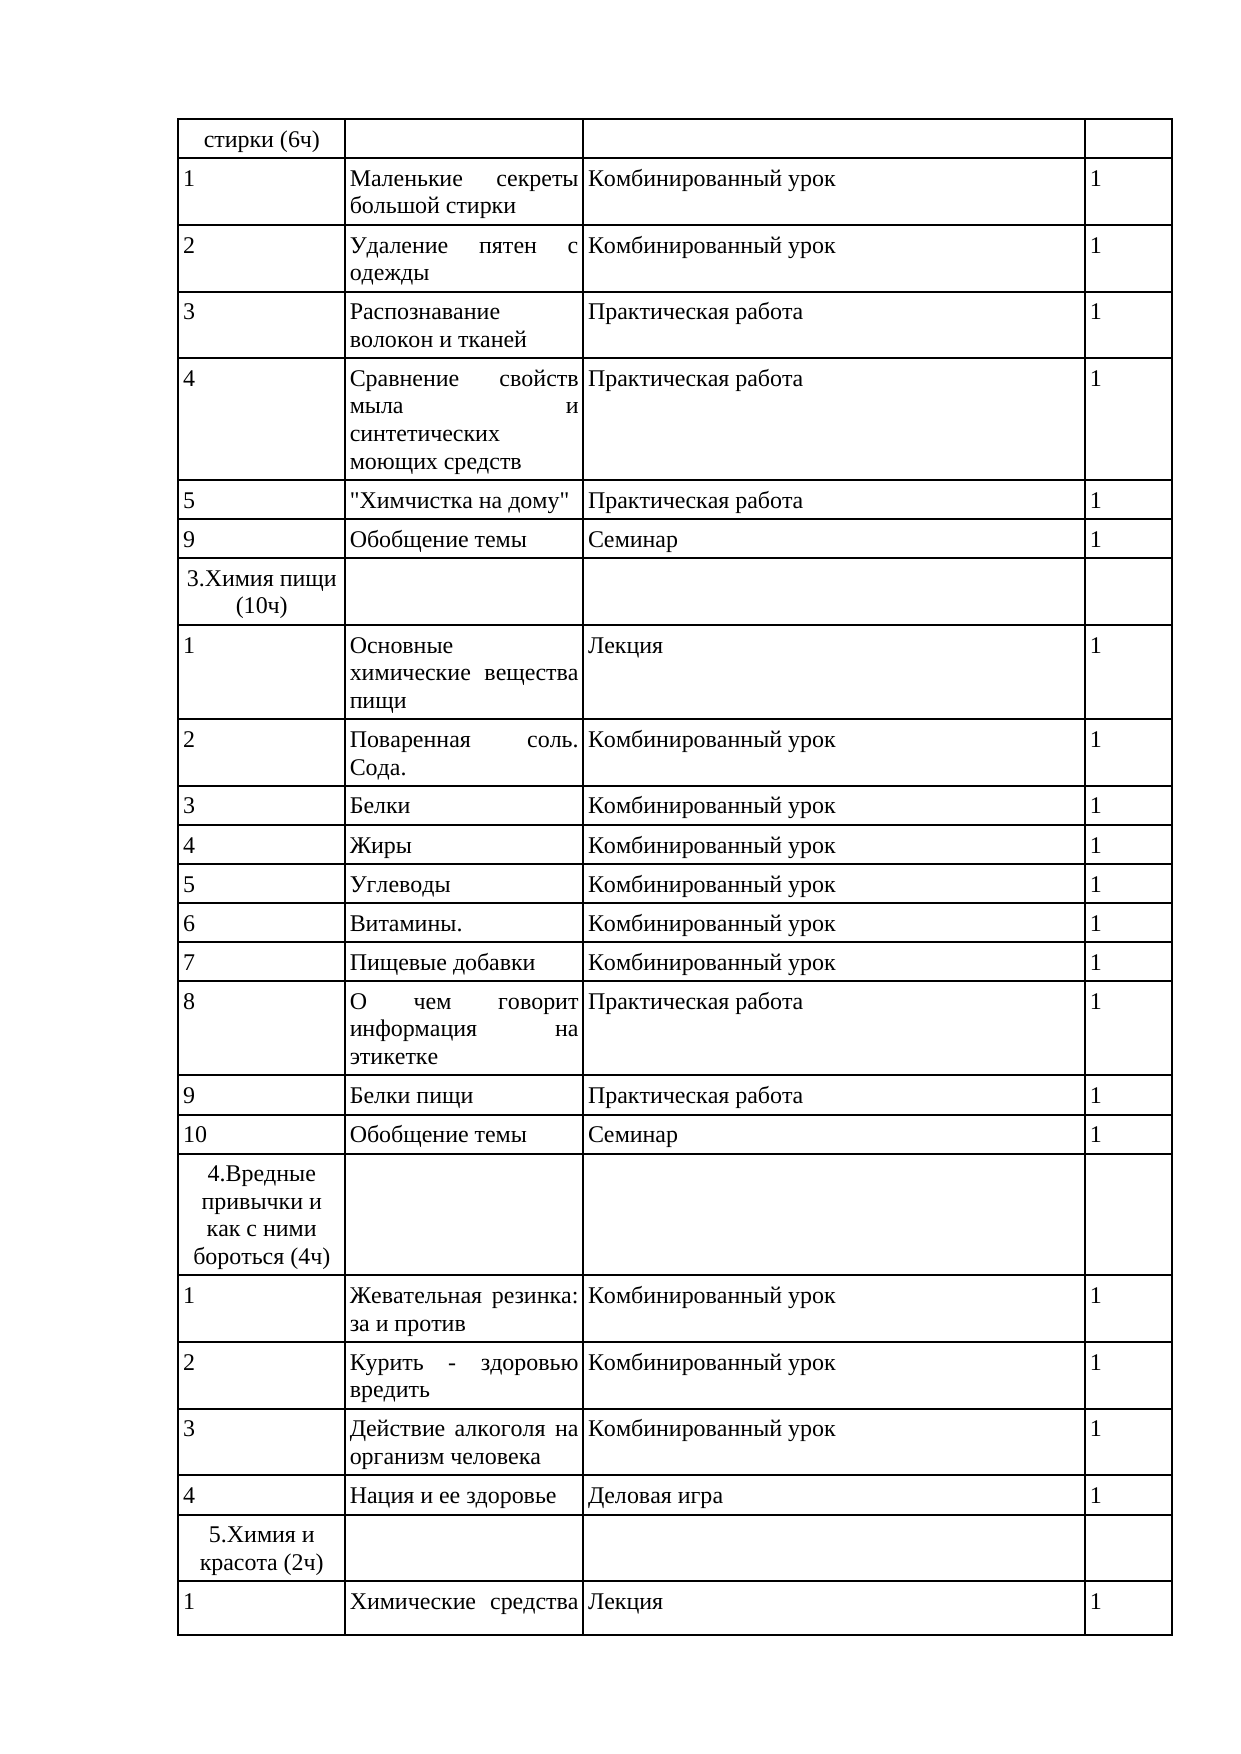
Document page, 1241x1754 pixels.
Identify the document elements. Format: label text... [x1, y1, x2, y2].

table_cell "Химчистка на дому" [346, 481, 582, 518]
table_cell Основные химические вещества пищи [346, 626, 582, 718]
table_cell Обобщение темы [346, 1116, 582, 1152]
table_cell Углеводы [346, 865, 582, 902]
table_cell 1 [1086, 1076, 1171, 1113]
table_cell [1086, 559, 1171, 624]
table_cell [584, 120, 1084, 157]
table_cell 3 [179, 787, 344, 824]
table_cell 10 [179, 1116, 344, 1152]
table_cell [584, 559, 1084, 624]
table_cell Обобщение темы [346, 520, 582, 557]
table_cell 1 [1086, 359, 1171, 479]
table_cell Лекция [584, 1582, 1084, 1634]
table_cell 9 [179, 1076, 344, 1113]
table_cell Маленькие секреты большой стирки [346, 159, 582, 224]
table_cell 5 [179, 865, 344, 902]
table_cell Нация и ее здоровье [346, 1476, 582, 1513]
table_cell Семинар [584, 520, 1084, 557]
table_cell 7 [179, 943, 344, 980]
table_cell 2 [179, 226, 344, 291]
table_cell 1 [179, 1582, 344, 1634]
table_cell Комбинированный урок [584, 720, 1084, 785]
table_cell 1 [1086, 1116, 1171, 1152]
table_cell Комбинированный урок [584, 904, 1084, 941]
table_cell 1 [1086, 1276, 1171, 1341]
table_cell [346, 1582, 582, 1634]
table_cell 1 [179, 626, 344, 718]
table_cell Комбинированный урок [584, 1343, 1084, 1408]
table_cell [1086, 1155, 1171, 1274]
table_cell Белки пищи [346, 1076, 582, 1113]
table_cell Комбинированный урок [584, 226, 1084, 291]
table_cell 1 [1086, 982, 1171, 1074]
table_cell 9 [179, 520, 344, 557]
table_cell 1 [1086, 826, 1171, 863]
table_cell Поваренная соль. Сода. [346, 720, 582, 785]
table_cell [346, 120, 582, 157]
table_cell Деловая игра [584, 1476, 1084, 1513]
table_cell Комбинированный урок [584, 865, 1084, 902]
table_cell 1 [1086, 159, 1171, 224]
table_cell 1 [179, 159, 344, 224]
table_cell 1 [1086, 1582, 1171, 1634]
table_cell Комбинированный урок [584, 1410, 1084, 1474]
table_cell 1 [1086, 865, 1171, 902]
table_cell 1 [1086, 226, 1171, 291]
table_cell 1 [1086, 1343, 1171, 1408]
table_cell [346, 1516, 582, 1580]
table_cell 2.Химия стирки (6ч) [179, 120, 344, 157]
table_cell 3 [179, 293, 344, 357]
table_cell [584, 1516, 1084, 1580]
table_cell Пищевые добавки [346, 943, 582, 980]
table_cell Комбинированный урок [584, 787, 1084, 824]
table_cell Белки [346, 787, 582, 824]
table_cell 8 [179, 982, 344, 1074]
table_cell 1 [1086, 481, 1171, 518]
table_cell 3.Химия пищи (10ч) [179, 559, 344, 624]
table_cell 1 [1086, 626, 1171, 718]
table_cell Курить - здоровью вредить [346, 1343, 582, 1408]
table_cell Комбинированный урок [584, 1276, 1084, 1341]
table_cell [346, 559, 582, 624]
table_cell Практическая работа [584, 982, 1084, 1074]
table_cell 4 [179, 359, 344, 479]
table_cell [346, 1155, 582, 1274]
table_cell Лекция [584, 626, 1084, 718]
table_cell Практическая работа [584, 293, 1084, 357]
table_cell Жевательная резинка: за и против [346, 1276, 582, 1341]
table_cell 1 [1086, 1476, 1171, 1513]
table_cell Комбинированный урок [584, 943, 1084, 980]
table_cell Сравнение свойств мыла и синтетических моющих средств [346, 359, 582, 479]
table_cell Семинар [584, 1116, 1084, 1152]
table_cell Удаление пятен с одежды [346, 226, 582, 291]
table_cell 4 [179, 826, 344, 863]
table_cell 4.Вредные привычки и как с ними бороться (4ч) [179, 1155, 344, 1274]
table_cell 1 [179, 1276, 344, 1341]
table_cell [1086, 1516, 1171, 1580]
table_cell Практическая работа [584, 481, 1084, 518]
table_cell 1 [1086, 904, 1171, 941]
table_cell Витамины. [346, 904, 582, 941]
table_cell Действие алкоголя на организм человека [346, 1410, 582, 1474]
table_cell [1086, 120, 1171, 157]
table_cell 5.Химия и красота (2ч) [179, 1516, 344, 1580]
table_cell Комбинированный урок [584, 826, 1084, 863]
table_cell Жиры [346, 826, 582, 863]
table_cell 1 [1086, 293, 1171, 357]
table_cell Практическая работа [584, 359, 1084, 479]
table_cell 4 [179, 1476, 344, 1513]
table_cell О чем говорит информация на этикетке [346, 982, 582, 1074]
table_cell [584, 1155, 1084, 1274]
table_cell 3 [179, 1410, 344, 1474]
table_cell 5 [179, 481, 344, 518]
table_cell 1 [1086, 943, 1171, 980]
table_cell Распознавание волокон и тканей [346, 293, 582, 357]
table_cell Практическая работа [584, 1076, 1084, 1113]
table_cell Комбинированный урок [584, 159, 1084, 224]
table_cell 2 [179, 1343, 344, 1408]
table_cell 2 [179, 720, 344, 785]
table_cell 1 [1086, 787, 1171, 824]
table_cell 1 [1086, 1410, 1171, 1474]
table_cell 1 [1086, 720, 1171, 785]
table_cell 6 [179, 904, 344, 941]
table_cell 1 [1086, 520, 1171, 557]
